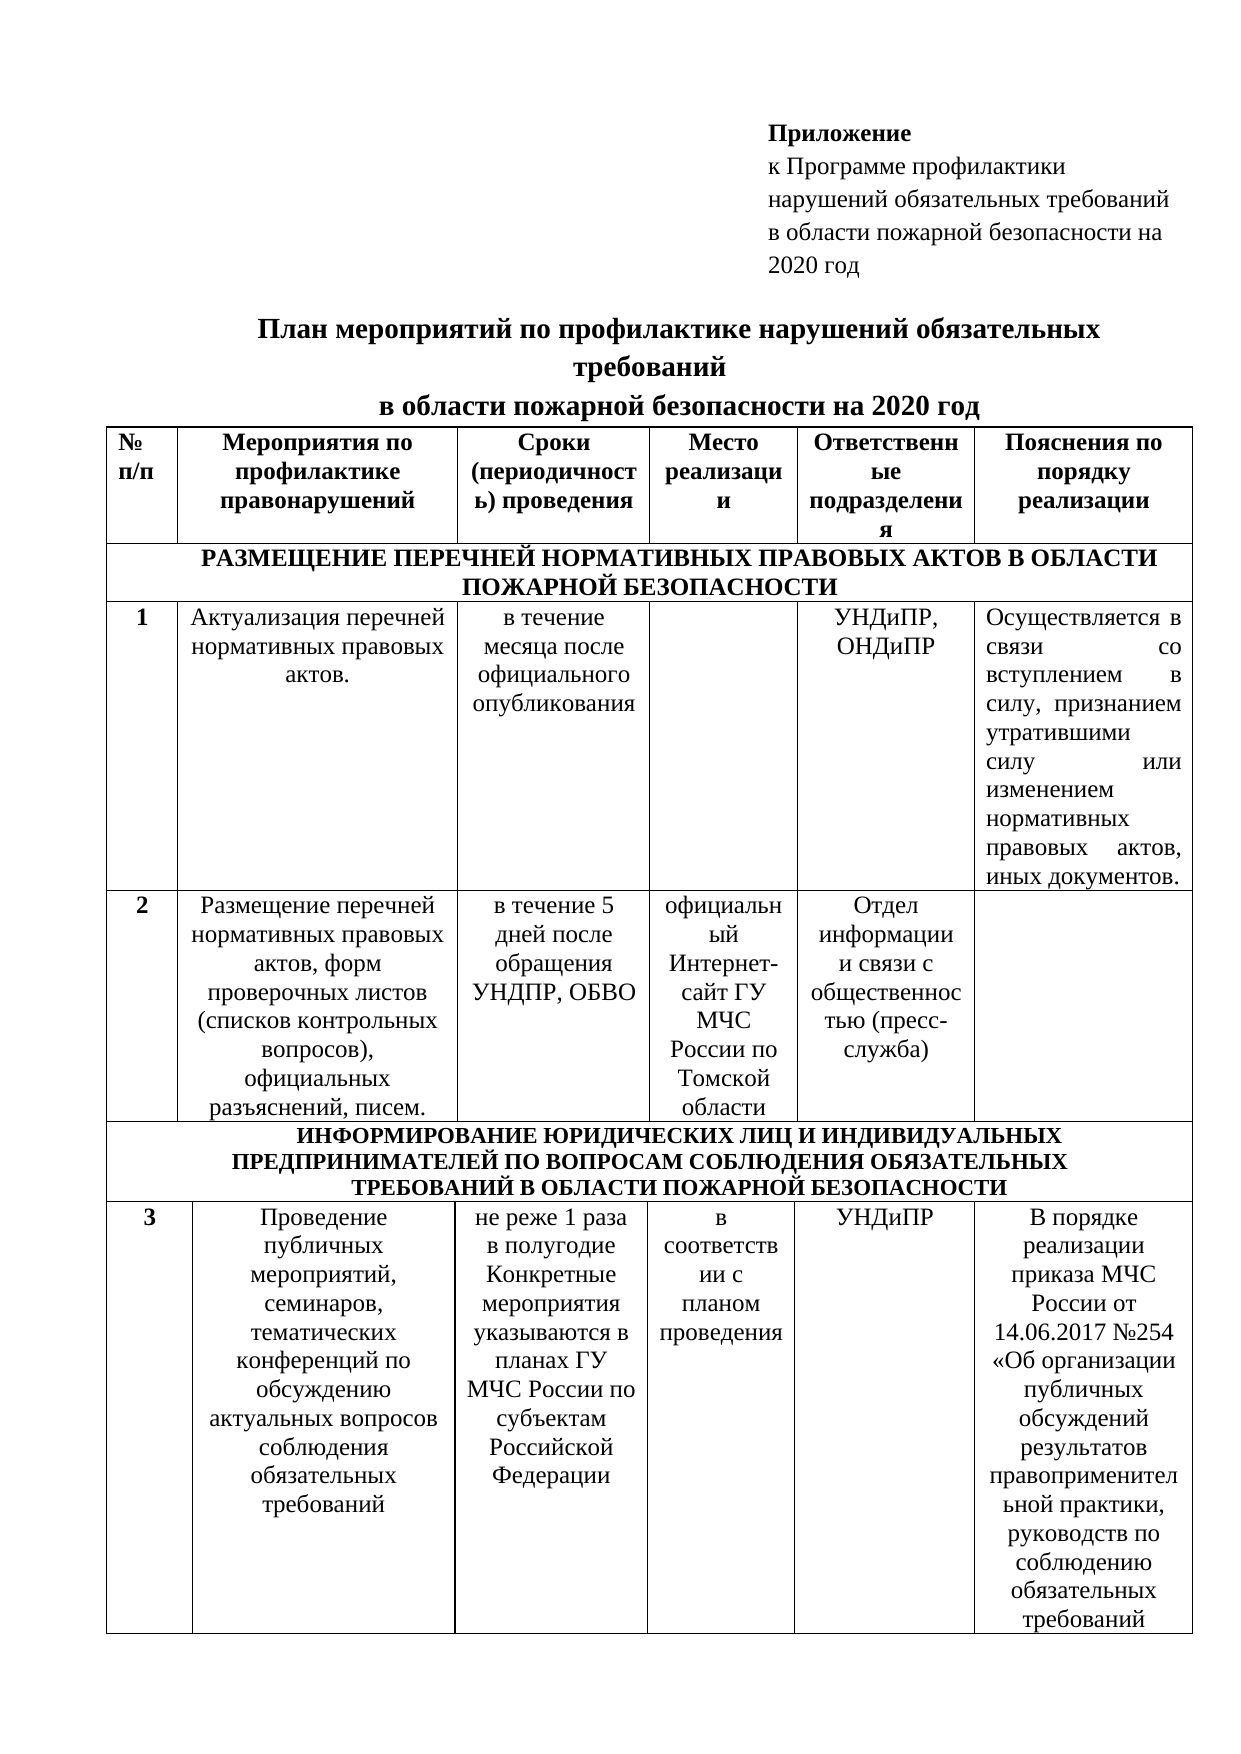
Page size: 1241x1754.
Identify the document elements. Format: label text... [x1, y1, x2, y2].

table_cell УНДиПР [795, 1202, 974, 1633]
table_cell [648, 1202, 794, 1633]
table_header Место реализации [650, 428, 797, 542]
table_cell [193, 1202, 454, 1633]
table_cell 1 [107, 602, 177, 889]
text в области пожарной безопасности на 2020 год [118, 388, 1181, 421]
table_header Мероприятия по профилактике правонарушений [178, 428, 457, 542]
table_cell Отдел информации и связи с общественностью (пресс-служба) [798, 891, 974, 1121]
text Приложение [768, 118, 1181, 147]
table_cell Актуализация перечней нормативных правовых актов. [178, 602, 457, 889]
table_header Пояснения по порядку реализации [975, 428, 1192, 542]
table_cell 3 [107, 1202, 192, 1633]
text План мероприятий по профилактике нарушений обязательных требований [118, 311, 1181, 383]
table_cell Размещение перечней нормативных правовых актов, форм проверочных листов (списков контрольных вопросов), официальных разъяснений, писем. [178, 891, 457, 1121]
table_header Ответственные подразделения [798, 428, 974, 542]
table_cell [650, 602, 797, 889]
table_cell Осуществляется в связи со вступлением в силу, признанием утратившими силу или изменением нормативных правовых актов, иных документов. [975, 602, 1192, 889]
table_cell в течение 5 дней после обращения УНДПР, ОБВО [458, 891, 649, 1121]
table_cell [456, 1202, 647, 1633]
table_header Сроки (периодичность) проведения [458, 428, 649, 542]
table_header № п/п [107, 428, 177, 542]
text к Программе профилактики нарушений обязательных требований в области пожарной безопасности на 2020 год [768, 151, 1181, 279]
table_cell РАЗМЕЩЕНИЕ ПЕРЕЧНЕЙ НОРМАТИВНЫХ ПРАВОВЫХ АКТОВ В ОБЛАСТИ ПОЖАРНОЙ БЕЗОПАСНОСТИ [107, 544, 1192, 601]
table_cell официальный Интернет-сайт ГУ МЧС России по Томской области [650, 891, 797, 1121]
table_cell [975, 891, 1192, 1121]
table_cell 2 [107, 891, 177, 1121]
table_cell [975, 1202, 1192, 1633]
table_cell ИНФОРМИРОВАНИЕ ЮРИДИЧЕСКИХ ЛИЦ И ИНДИВИДУАЛЬНЫХ ПРЕДПРИНИМАТЕЛЕЙ ПО ВОПРОСАМ СОБЛЮДЕНИЯ ОБЯЗАТЕЛЬНЫХ ТРЕБОВАНИЙ В ОБЛАСТИ ПОЖАРНОЙ БЕЗОПАСНОСТИ [107, 1122, 1192, 1201]
table_cell в течение месяца после официального опубликования [458, 602, 649, 889]
table_cell УНДиПР, ОНДиПР [798, 602, 974, 889]
